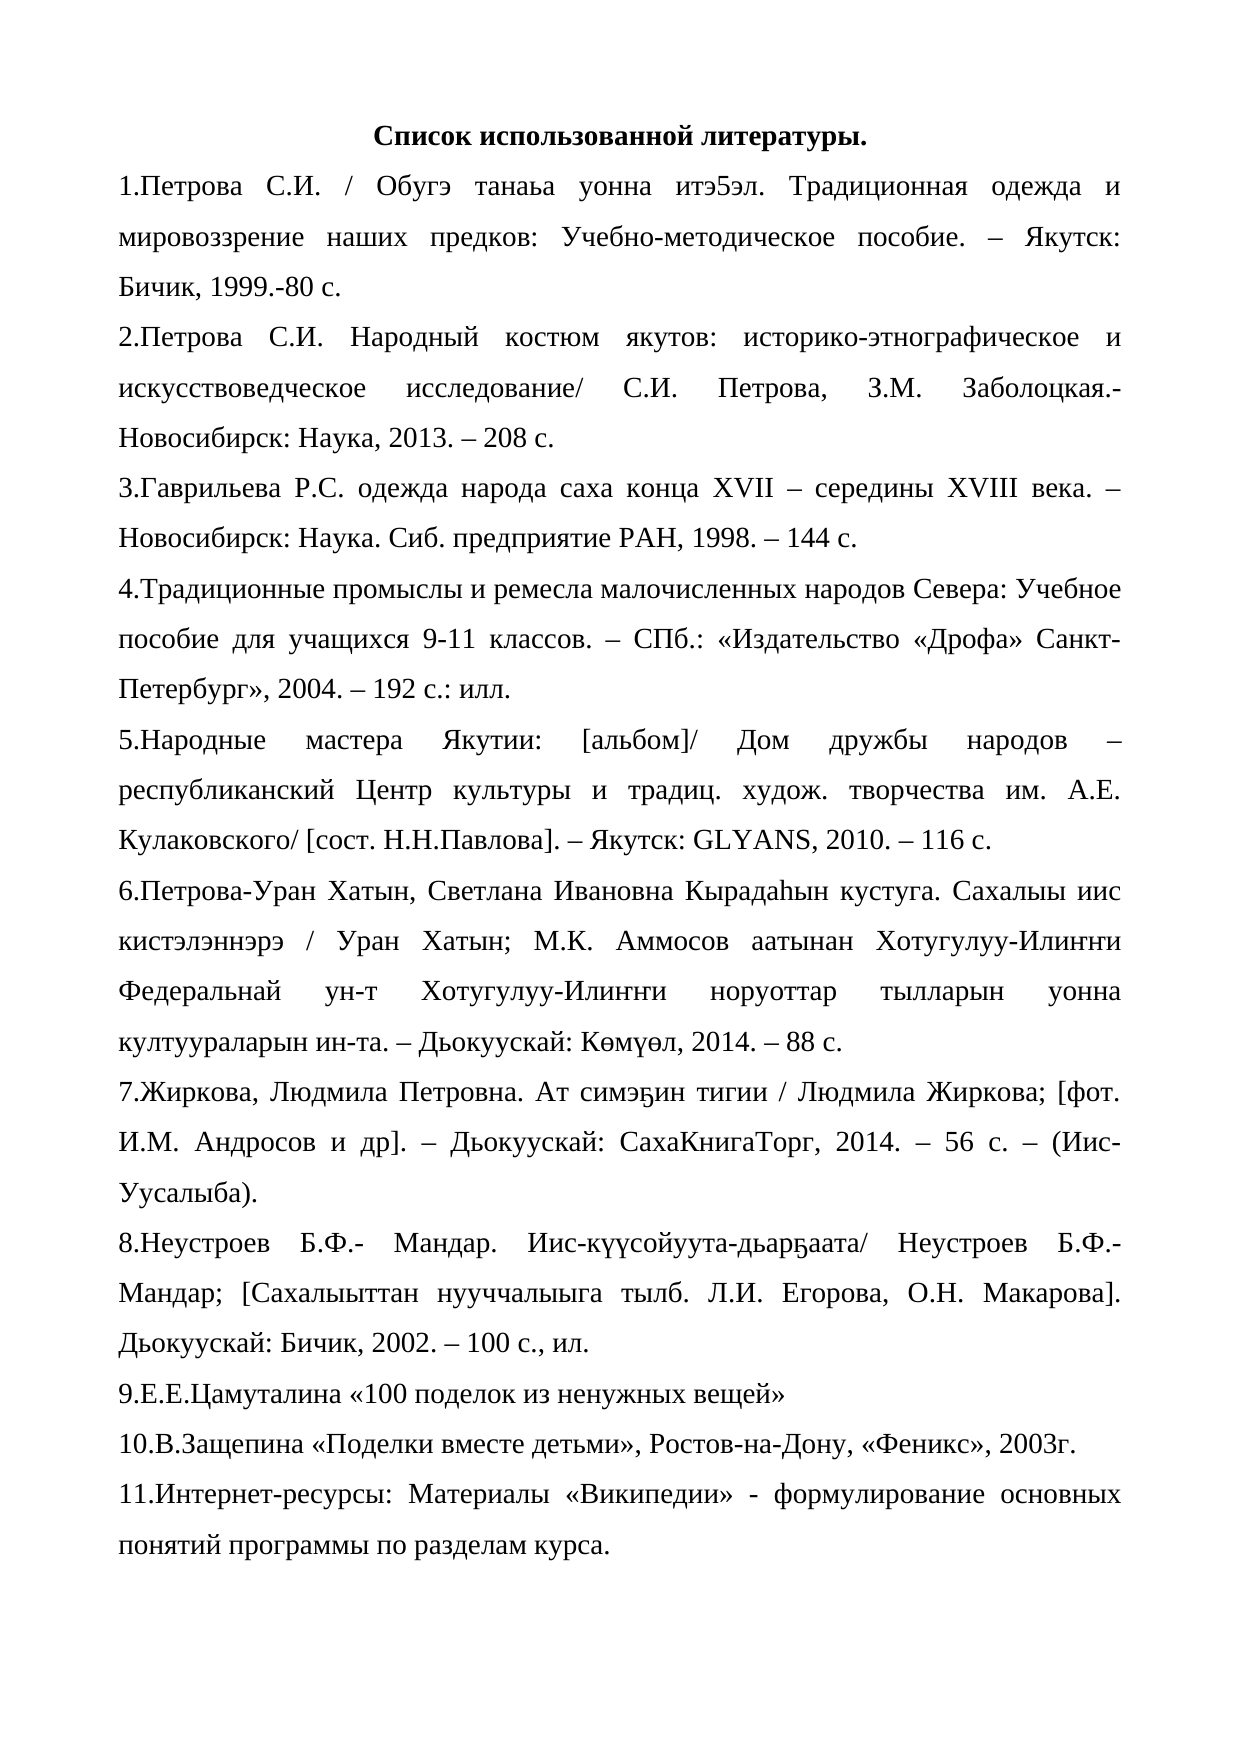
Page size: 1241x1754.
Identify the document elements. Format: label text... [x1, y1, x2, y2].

list 9.Е.Е.Цамуталина «100 поделок из ненужных вещей» [118, 1376, 1122, 1409]
list 10.В.Защепина «Поделки вместе детьми», Ростов-на-Дону, «Феникс», 2003г. [118, 1426, 1122, 1460]
list 2.Петрова С.И. Народный костюм якутов: историко-этнографическое и искусствоведческое исследование/ С.И. Петрова, З.М. Заболоцкая.- Новосибирск: Наука, 2013. – 208 с. [118, 319, 1122, 453]
list 11.Интернет-ресурсы: Материалы «Википедии» - формулирование основных понятий программы по разделам курса. [118, 1477, 1122, 1560]
list 4.Традиционные промыслы и ремесла малочисленных народов Севера: Учебное пособие для учащихся 9-11 классов. – СПб.: «Издательство «Дрофа» Санкт-Петербург», 2004. – 192 с.: илл. [118, 571, 1122, 705]
list 5.Народные мастера Якутии: [альбом]/ Дом дружбы народов – республиканский Центр культуры и традиц. худож. творчества им. А.Е. Кулаковского/ [сост. Н.Н.Павлова]. – Якутск: GLYANS, 2010. – 116 с. [118, 722, 1122, 856]
text Список использованной литературы. [118, 118, 1122, 152]
list 7.Жиркова, Людмила Петровна. Ат симэҕин тигии / Людмила Жиркова; [фот. И.М. Андросов и др]. – Дьокуускай: СахаКнигаТорг, 2014. – 56 с. – (Иис-Уусалыба). [118, 1074, 1122, 1208]
list 8.Неустроев Б.Ф.- Мандар. Иис-күүсойуута-дьарҕаата/ Неустроев Б.Ф.- Мандар; [Сахалыыттан нууччалыыга тылб. Л.И. Егорова, О.Н. Макарова]. Дьокуускай: Бичик, 2002. – 100 с., ил. [118, 1225, 1122, 1359]
list 1.Петрова С.И. / Обугэ танаьа уонна итэ5эл. Традиционная одежда и мировоззрение наших предков: Учебно-методическое пособие. – Якутск: Бичик, 1999.-80 с. [118, 168, 1122, 303]
list 6.Петрова-Уран Хатын, Светлана Ивановна Кырадаhын кустуга. Сахалыы иис кистэлэннэрэ / Уран Хатын; М.К. Аммосов аатынан Хотугулуу-Илиҥҥи Федеральнай ун-т Хотугулуу-Илиҥҥи норуоттар тылларын уонна култуураларын ин-та. – Дьокуускай: Көмүөл, 2014. – 88 с. [118, 873, 1122, 1057]
list 3.Гаврильева Р.С. одежда народа саха конца XVII – середины XVIII века. – Новосибирск: Наука. Сиб. предприятие РАН, 1998. – 144 с. [118, 470, 1122, 554]
